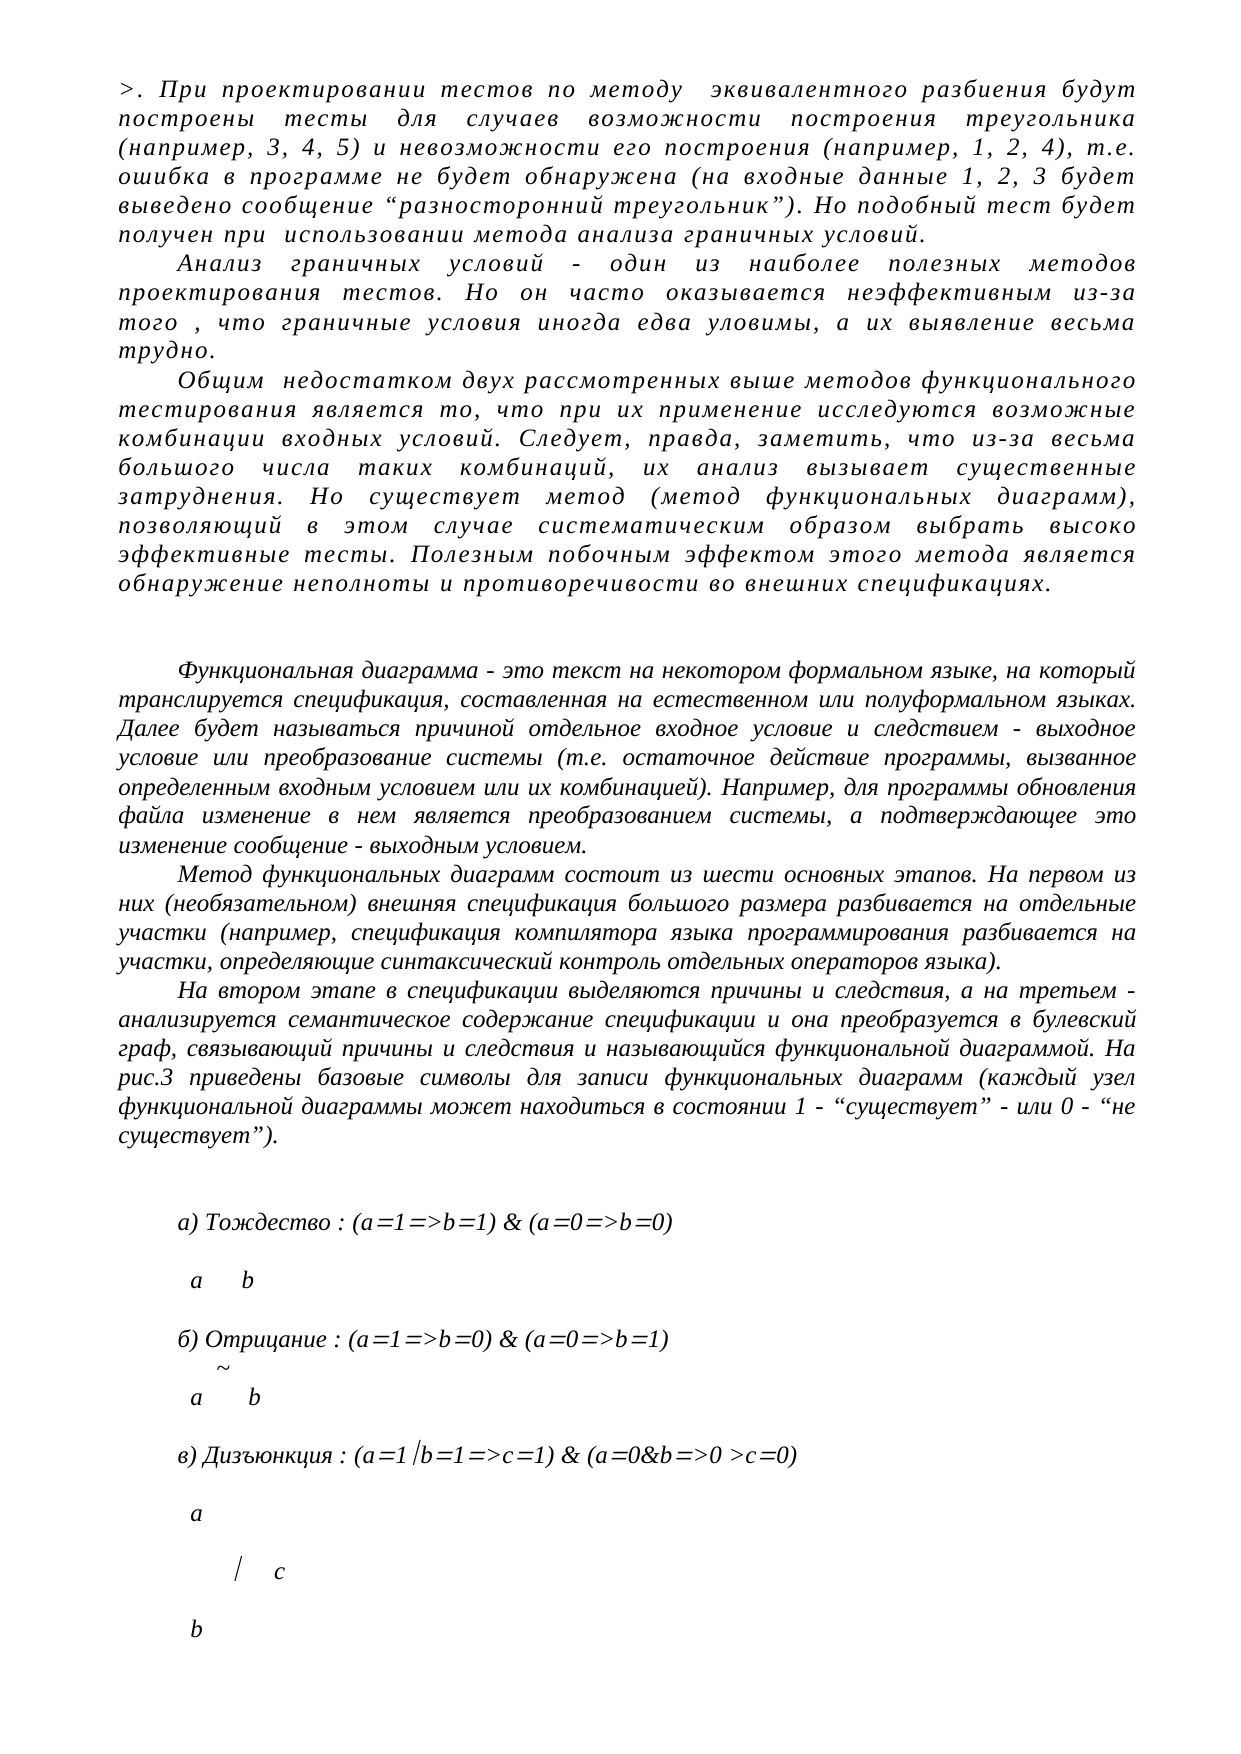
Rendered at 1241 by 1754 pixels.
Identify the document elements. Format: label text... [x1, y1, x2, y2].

text Анализ граничных условий - один из наиболее полезных методов проектирования тестов. Но он часто оказывается неэффективным из-за того , что граничные условия иногда едва уловимы, а их выявление весьма трудно. [118, 248, 1137, 364]
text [118, 74, 1137, 248]
text а b [118, 1265, 1137, 1294]
text б) Отрицание : (а1>b0) & (a0>b1) [118, 1323, 1137, 1353]
text в) Дизъюнкция : (a1b1>c1) & (a0&b>0 >c0) [118, 1440, 1137, 1469]
text а) Тождество : (а1>b1) & (а0>b0) [118, 1207, 1137, 1236]
text b [118, 1614, 1137, 1643]
text a b [118, 1382, 1137, 1411]
text ~ [118, 1353, 1137, 1382]
text a [118, 1498, 1137, 1527]
text Функциональная диаграмма - это текст на некотором формальном языке, на который транслируется спецификация, составленная на естественном или полуформальном языках. Далее будет называться причиной отдельное входное условие и следствием - выходное условие или преобразование системы (т.е. остаточное действие программы, вызванное определенным входным условием или их комбинацией). Например, для программы обновления файла изменение в нем является преобразованием системы, а подтверждающее это изменение сообщение - выходным условием. [118, 655, 1137, 858]
text На втором этапе в спецификации выделяются причины и следствия, а на третьем - анализируется семантическое содержание спецификации и она преобразуется в булевский граф, связывающий причины и следствия и называющийся функциональной диаграммой. На рис.3 приведены базовые символы для записи функциональных диаграмм (каждый узел функциональной диаграммы может находиться в состоянии 1 - “существует” - или 0 - “не существует”). [118, 975, 1137, 1149]
text Общим недостатком двух рассмотренных выше методов функционального тестирования является то, что при их применение исследуются возможные комбинации входных условий. Следует, правда, заметить, что из-за весьма большого числа таких комбинаций, их анализ вызывает существенные затруднения. Но существует метод (метод функциональных диаграмм), позволяющий в этом случае систематическим образом выбрать высоко эффективные тесты. Полезным побочным эффектом этого метода является обнаружение неполноты и противоречивости во внешних спецификациях. [118, 364, 1137, 597]
text c [118, 1556, 1137, 1585]
text Метод функциональных диаграмм состоит из шести основных этапов. На первом из них (необязательном) внешняя спецификация большого размера разбивается на отдельные участки (например, спецификация компилятора языка программирования разбивается на участки, определяющие синтаксический контроль отдельных операторов языка). [118, 858, 1137, 975]
